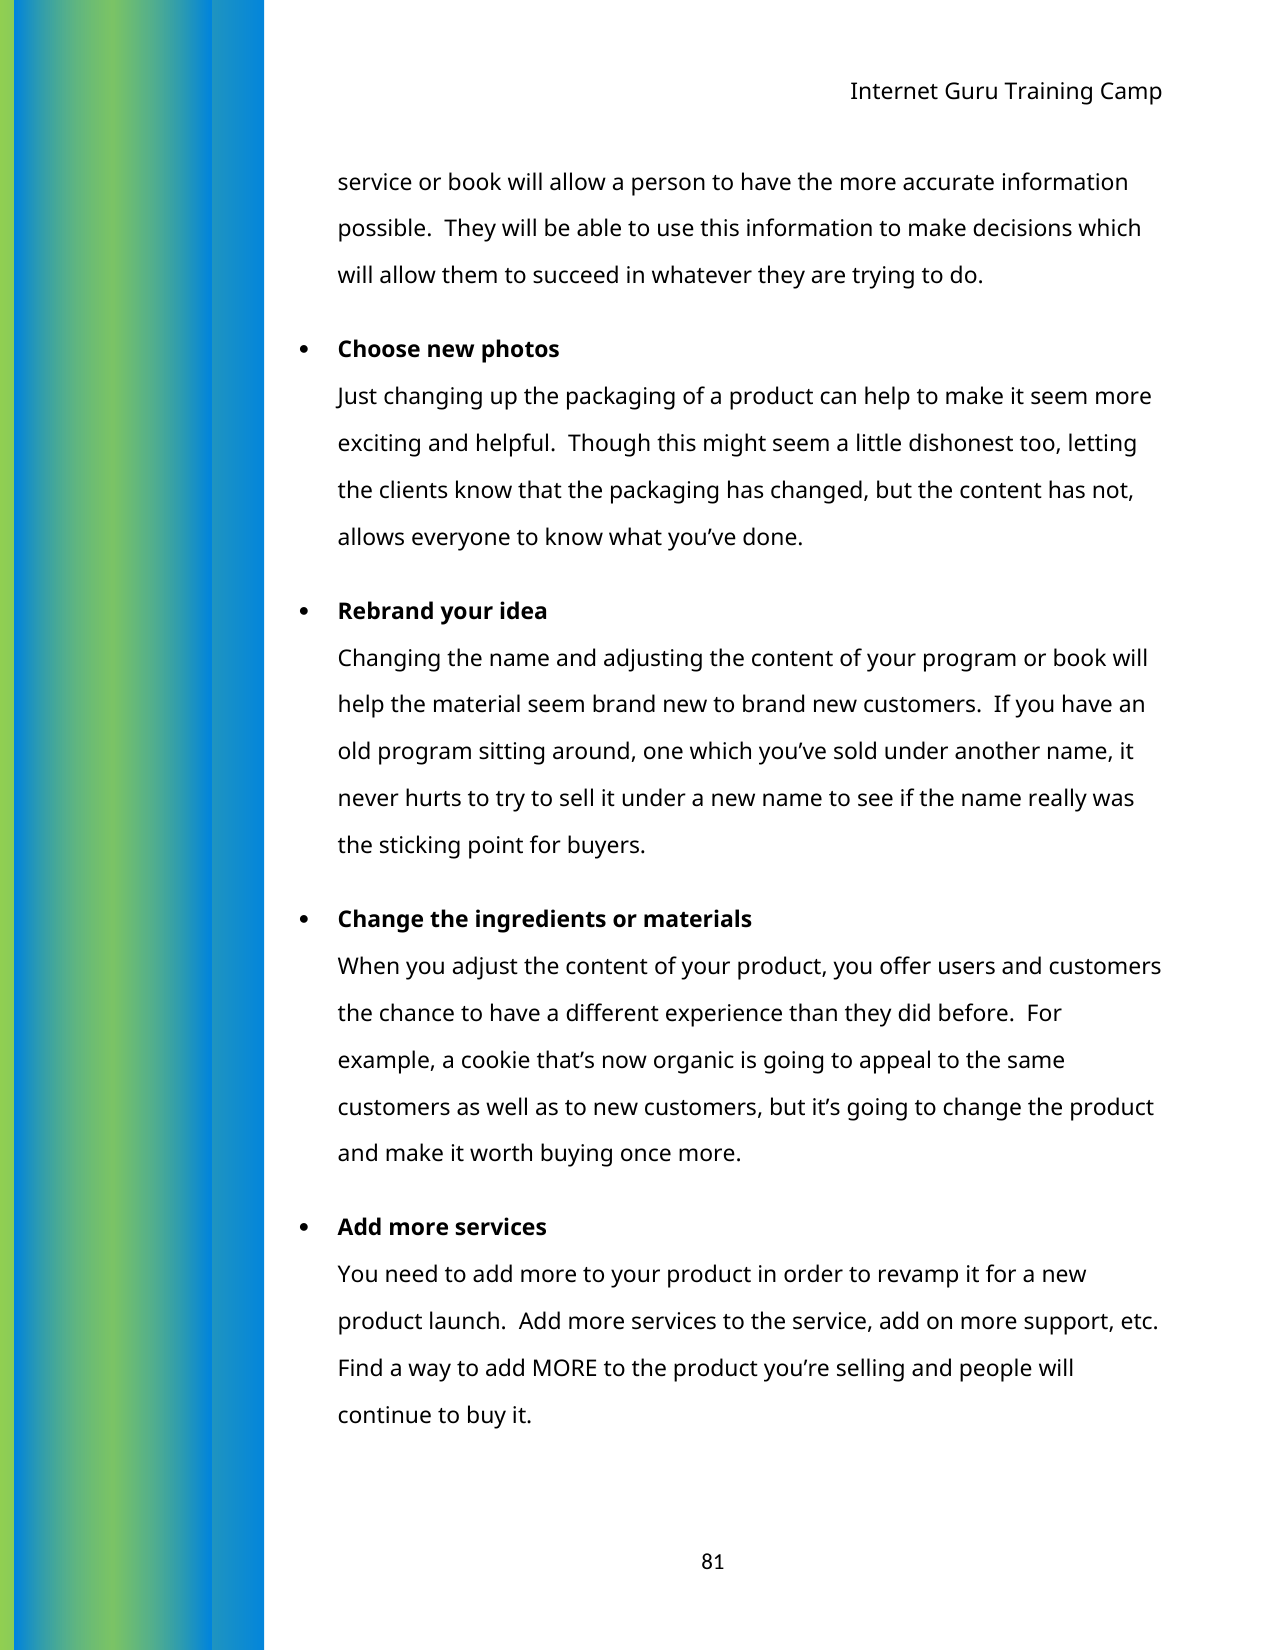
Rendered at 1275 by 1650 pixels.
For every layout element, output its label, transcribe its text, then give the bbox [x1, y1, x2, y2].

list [300, 166, 1162, 291]
list Add more services You need to add more to your product in order to revamp it for a new product launch. Add more services to the service, add on more support, etc. Find a way to add MORE to the product you’re selling and people will continue to buy it. [300, 1211, 1162, 1430]
list Change the ingredients or materials When you adjust the content of your product, you offer users and customers the chance to have a different experience than they did before. For example, a cookie that’s now organic is going to appeal to the same customers as well as to new customers, but it’s going to change the product and make it worth buying once more. [300, 903, 1162, 1169]
list Choose new photos Just changing up the packaging of a product can help to make it seem more exciting and helpful. Though this might seem a little dishonest too, letting the clients know that the packaging has changed, but the content has not, allows everyone to know what you’ve done. [300, 333, 1162, 552]
list Rebrand your idea Changing the name and adjusting the content of your program or book will help the material seem brand new to brand new customers. If you have an old program sitting around, one which you’ve sold under another name, it never hurts to try to sell it under a new name to see if the name really was the sticking point for buyers. [300, 595, 1162, 860]
